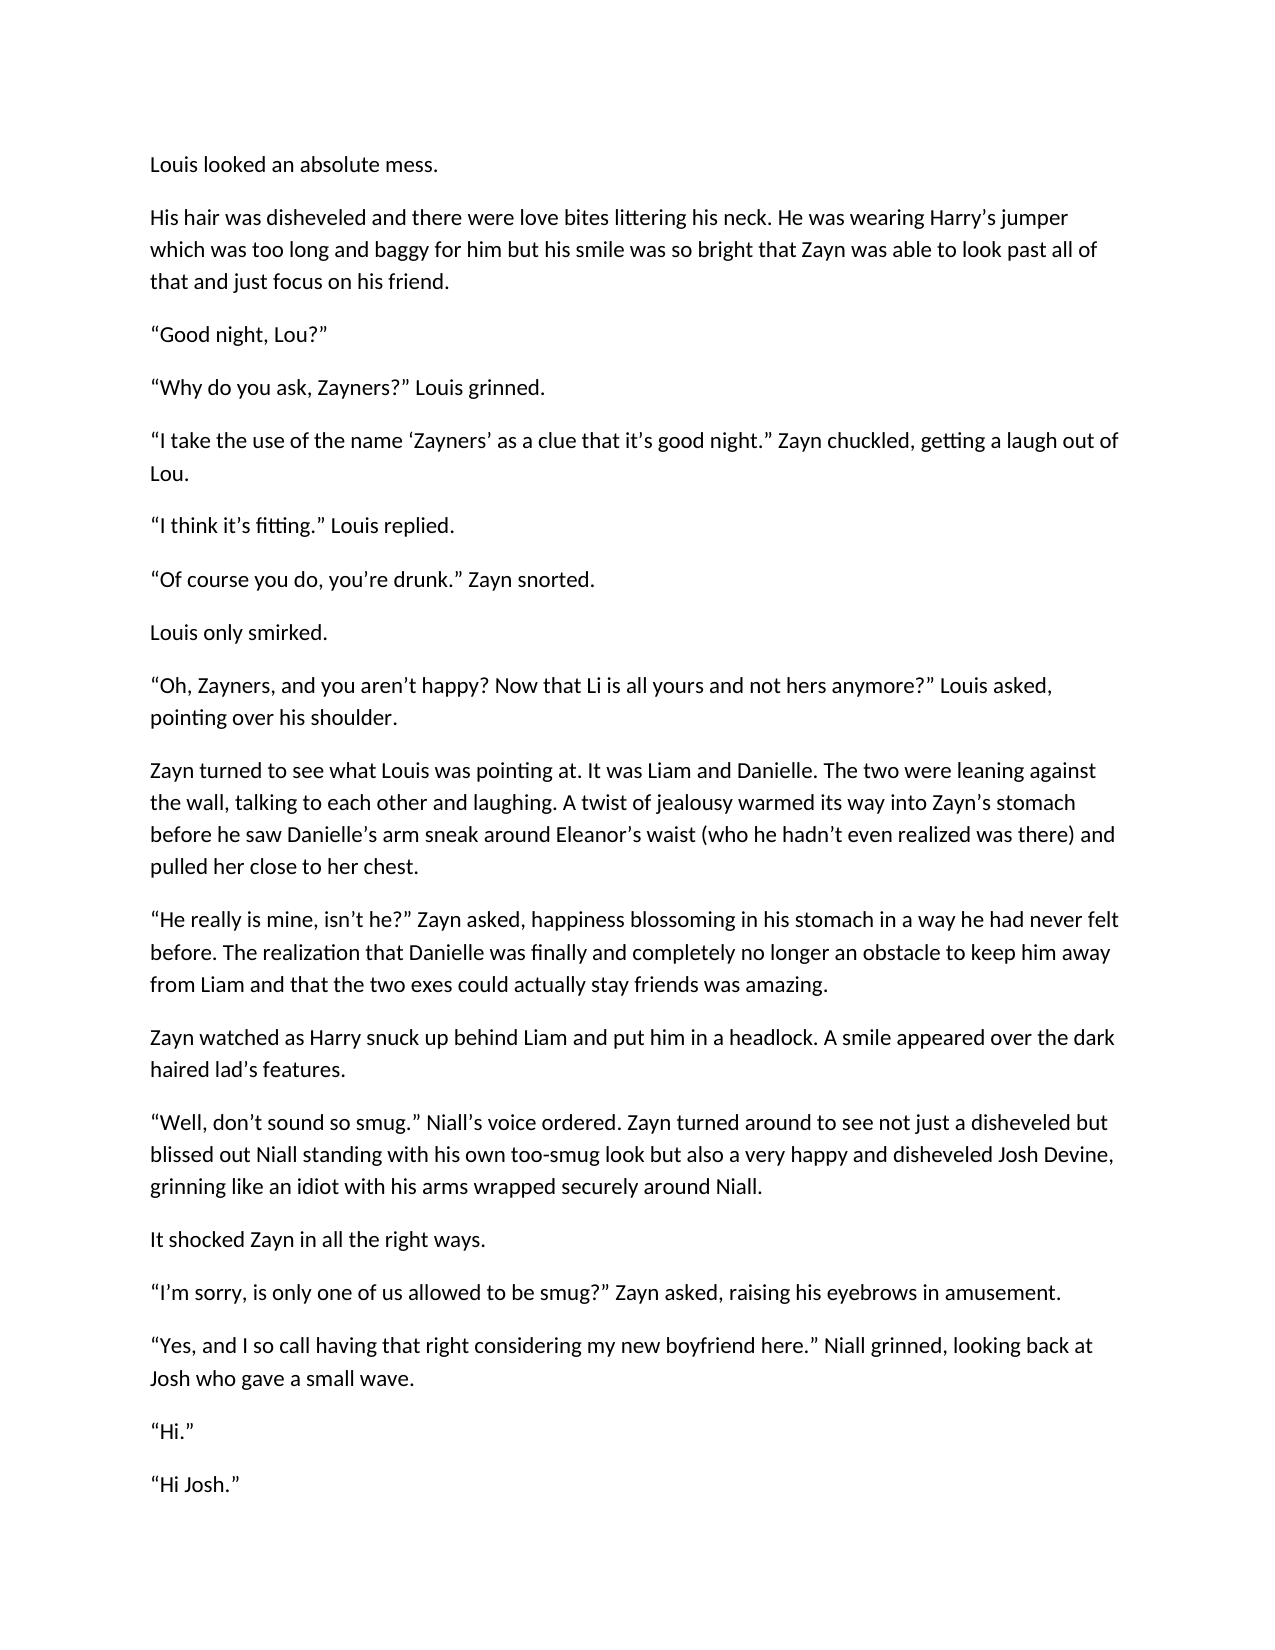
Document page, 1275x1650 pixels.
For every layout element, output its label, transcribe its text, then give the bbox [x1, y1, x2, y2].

text Louis only smirked. [150, 618, 1125, 646]
text “Oh, Zayners, and you aren’t happy? Now that Li is all yours and not hers anymore?” Louis asked, pointing over his shoulder. [150, 671, 1125, 731]
text “I think it’s fitting.” Louis replied. [150, 512, 1125, 540]
text “Well, don’t sound so smug.” Niall’s voice ordered. Zayn turned around to see not just a disheveled but blissed out Niall standing with his own too-smug look but also a very happy and disheveled Josh Devine, grinning like an idiot with his arms wrapped securely around Niall. [150, 1108, 1125, 1201]
text “I take the use of the name ‘Zayners’ as a clue that it’s good night.” Zayn chuckled, getting a laugh out of Lou. [150, 426, 1125, 487]
text His hair was disheveled and there were love bites littering his neck. He was wearing Harry’s jumper which was too long and baggy for him but his smile was so bright that Zayn was able to look past all of that and just focus on his friend. [150, 203, 1125, 295]
text “I’m sorry, is only one of us allowed to be smug?” Zayn asked, raising his eyebrows in amusement. [150, 1278, 1125, 1307]
text “He really is mine, isn’t he?” Zayn asked, happiness blossoming in his stomach in a way he had never felt before. The realization that Danielle was finally and completely no longer an obstacle to keep him away from Liam and that the two exes could actually stay friends was amazing. [150, 906, 1125, 998]
text Zayn watched as Harry snuck up behind Liam and put him in a headlock. A smile appeared over the dark haired lad’s features. [150, 1023, 1125, 1083]
text “Yes, and I so call having that right considering my new boyfriend here.” Niall grinned, looking back at Josh who gave a small wave. [150, 1332, 1125, 1392]
text Louis looked an absolute mess. [150, 150, 1125, 178]
text “Why do you ask, Zayners?” Louis grinned. [150, 373, 1125, 401]
text “Good night, Lou?” [150, 320, 1125, 348]
text It shocked Zayn in all the right ways. [150, 1226, 1125, 1253]
text “Hi.” [150, 1417, 1125, 1445]
text Zayn turned to see what Louis was pointing at. It was Liam and Danielle. The two were leaning against the wall, talking to each other and laughing. A twist of jealousy warmed its way into Zayn’s stomach before he saw Danielle’s arm sneak around Eleanor’s waist (who he hadn’t even realized was there) and pulled her close to her chest. [150, 756, 1125, 881]
text “Of course you do, you’re drunk.” Zayn snorted. [150, 565, 1125, 593]
text “Hi Josh.” [150, 1470, 1125, 1498]
